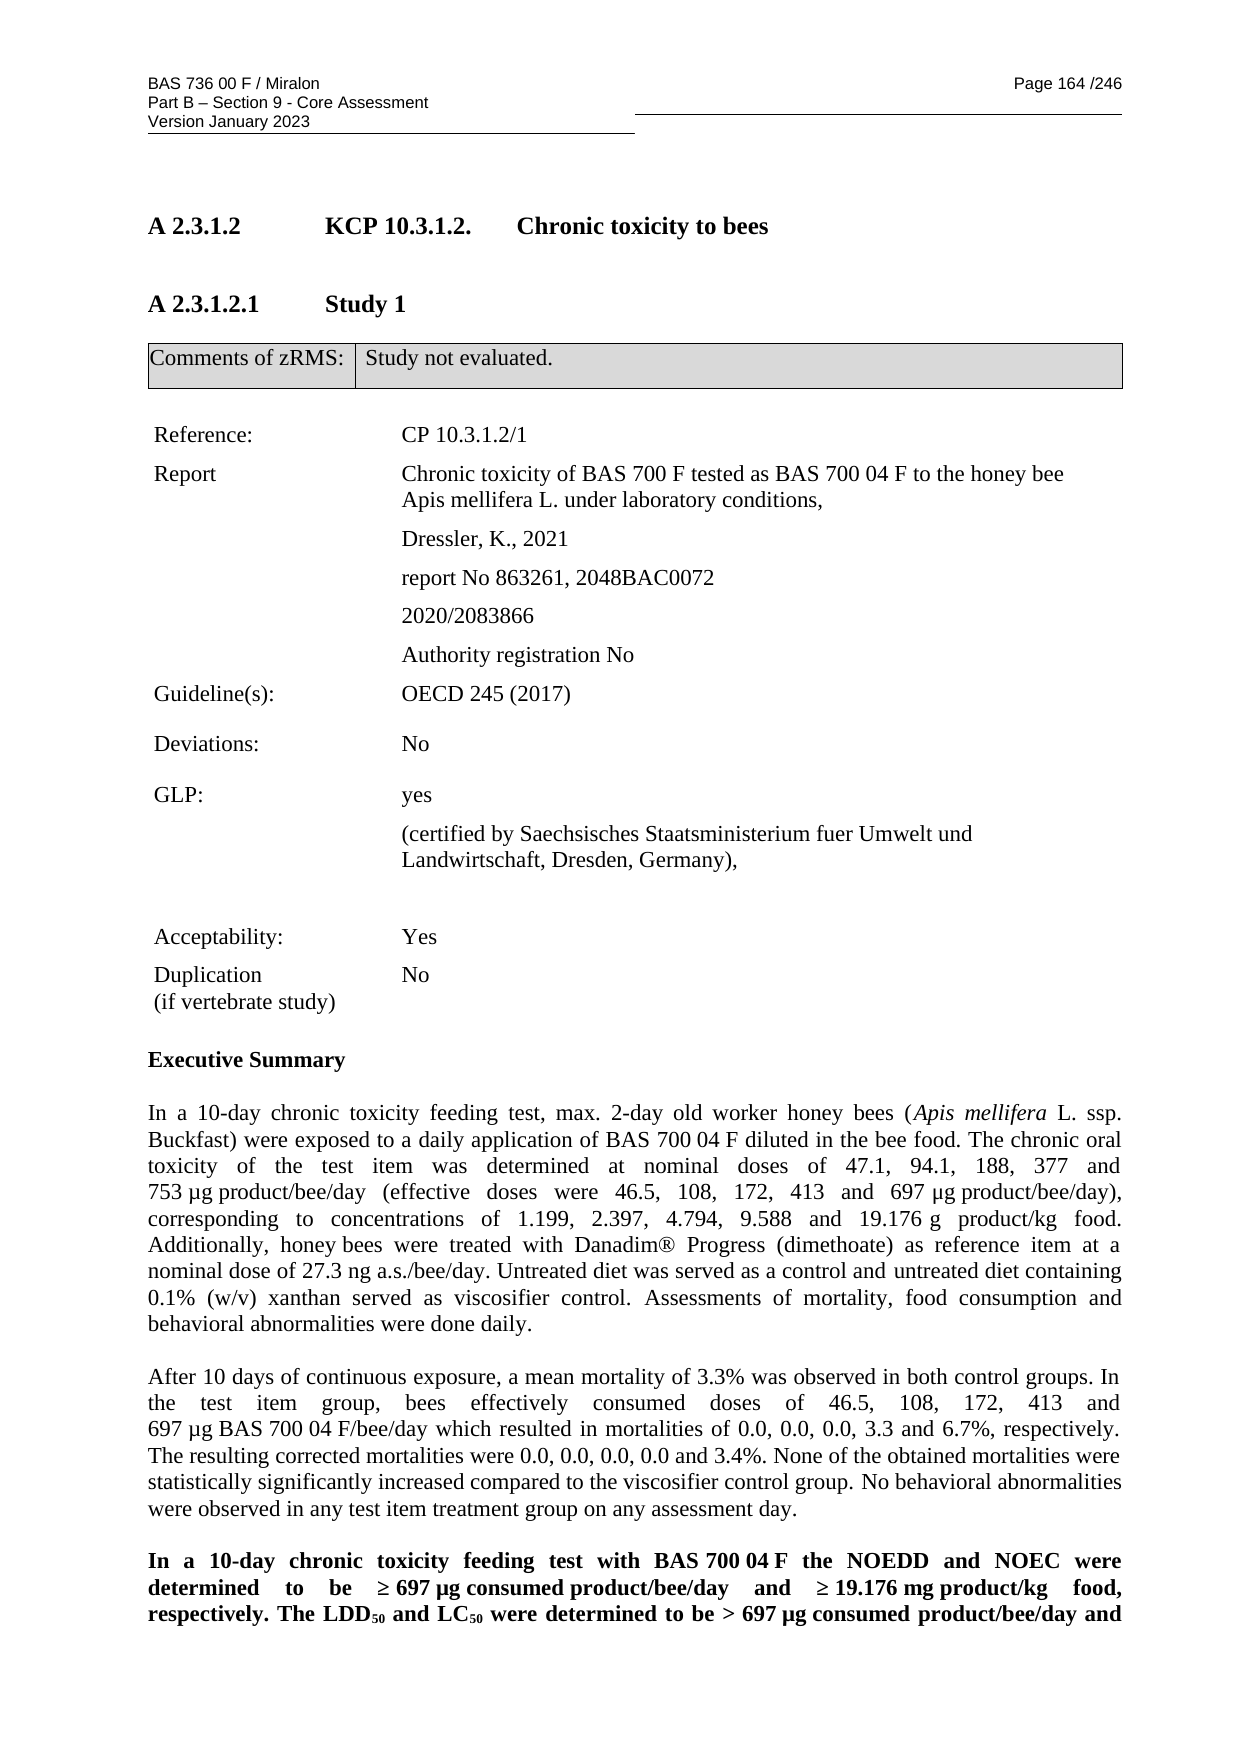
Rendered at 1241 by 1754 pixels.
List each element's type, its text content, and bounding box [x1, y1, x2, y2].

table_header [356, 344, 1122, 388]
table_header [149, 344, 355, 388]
text Study 1 [148, 289, 1122, 318]
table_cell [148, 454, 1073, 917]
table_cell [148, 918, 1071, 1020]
text In a 10-day chronic toxicity feeding test, max. 2-day old worker honey bees (Apis mellifera L. ssp. Buckfast) were exposed to a daily application of BAS 700 04 F diluted in the bee food. The chronic oral toxicity of the test item was determined at nominal doses of 47.1, 94.1, 188, 377 and 753 µg product/bee/day (effective doses were 46.5, 108, 172, 413 and 697 μg product/bee/day), corresponding to concentrations of 1.199, 2.397, 4.794, 9.588 and 19.176 g product/kg food. Additionally, honey bees were treated with Danadim® Progress (dimethoate) as reference item at a nominal dose of 27.3 ng a.s./bee/day. Untreated diet was served as a control and untreated diet containing 0.1% (w/v) xanthan served as viscosifier control. Assessments of mortality, food consumption and behavioral abnormalities were done daily. [148, 1099, 1122, 1336]
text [148, 1547, 1122, 1626]
text KCP 10.3.1.2. Chronic toxicity to bees [148, 211, 1122, 239]
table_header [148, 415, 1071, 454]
text After 10 days of continuous exposure, a mean mortality of 3.3% was observed in both control groups. In the test item group, bees effectively consumed doses of 46.5, 108, 172, 413 and 697 µg BAS 700 04 F/bee/day which resulted in mortalities of 0.0, 0.0, 0.0, 3.3 and 6.7%, respectively. The resulting corrected mortalities were 0.0, 0.0, 0.0, 0.0 and 3.4%. None of the obtained mortalities were statistically significantly increased compared to the viscosifier control group. No behavioral abnormalities were observed in any test item treatment group on any assessment day. [148, 1363, 1122, 1521]
text Executive Summary [148, 1047, 1122, 1073]
